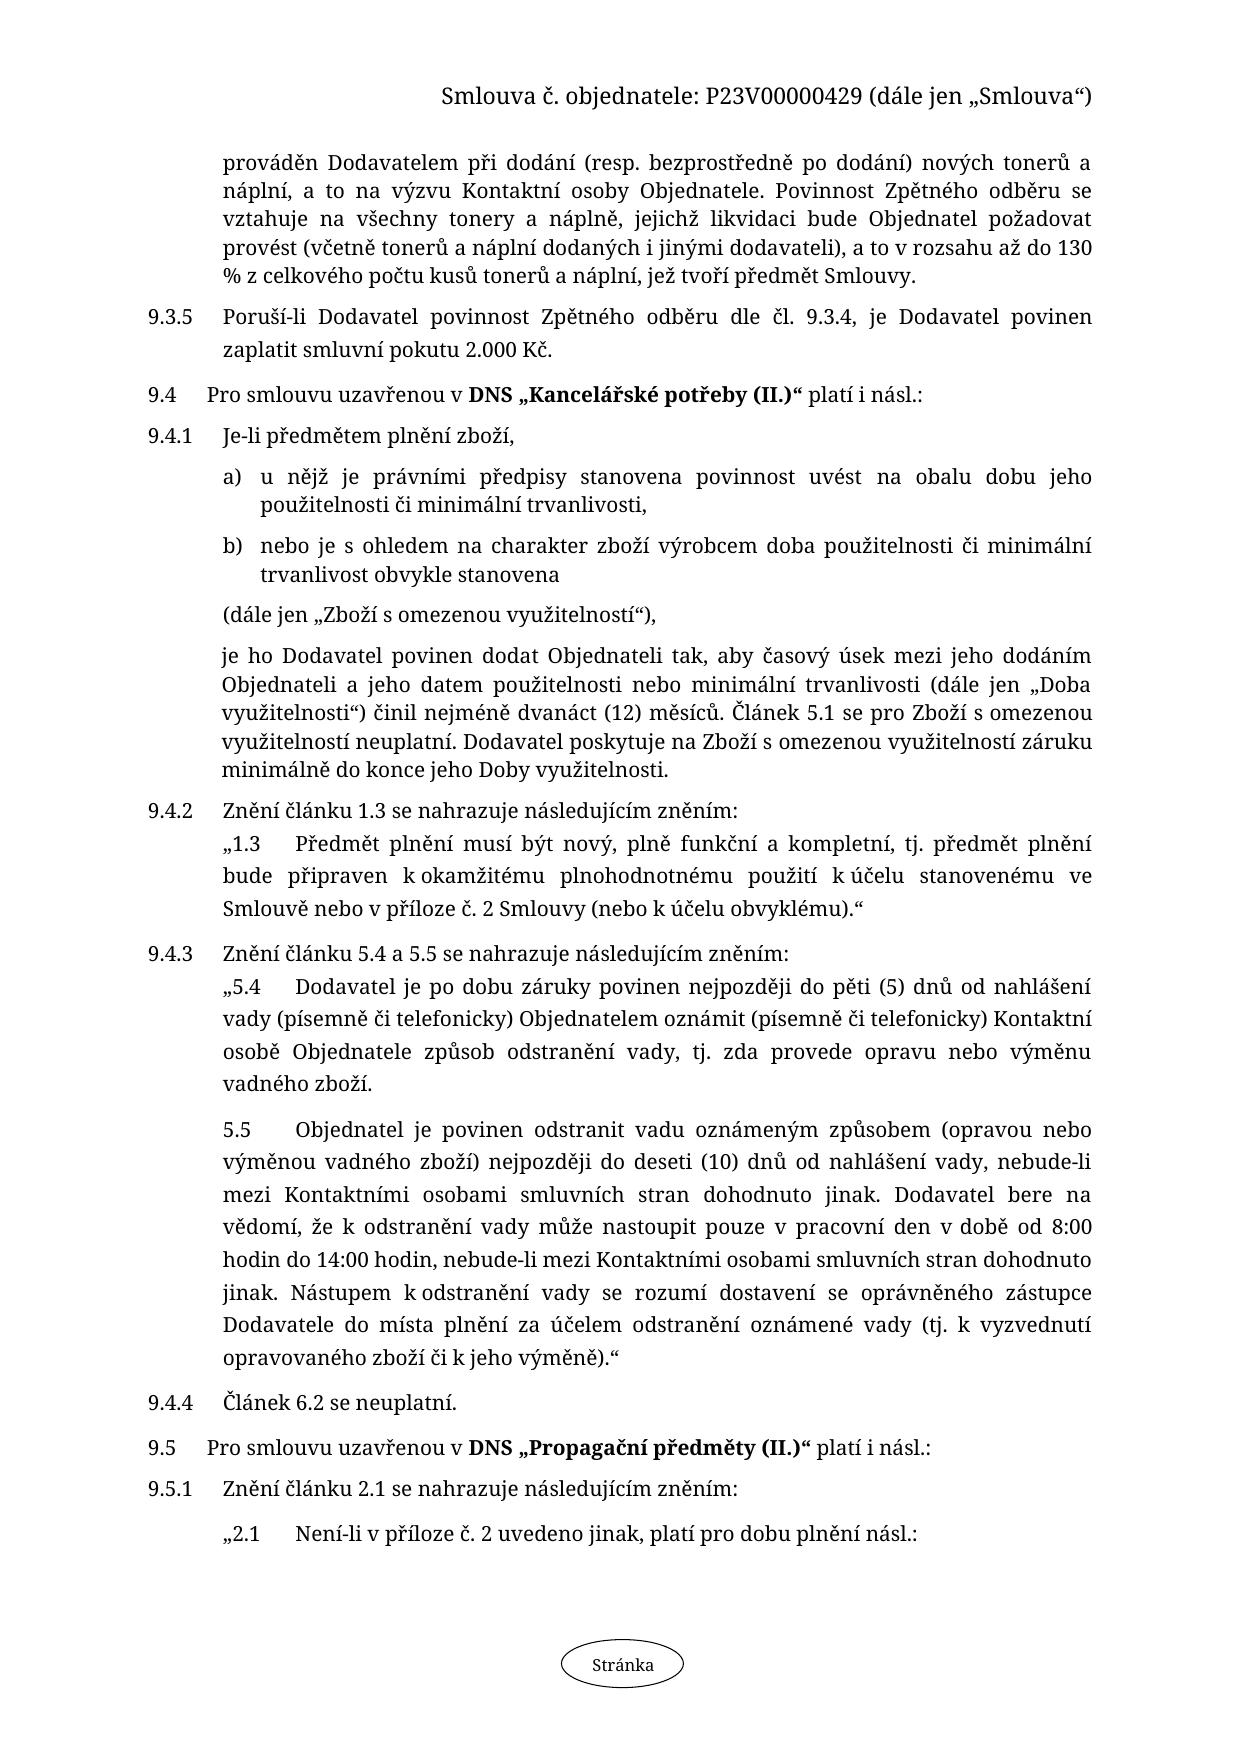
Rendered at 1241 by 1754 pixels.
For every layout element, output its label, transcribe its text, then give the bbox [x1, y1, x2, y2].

text (dále jen „Zboží s omezenou využitelností“), [223, 601, 1093, 629]
list Pro smlouvu uzavřenou v DNS „Propagační předměty (II.)“ platí i násl.: [148, 1433, 1093, 1462]
list „1.3 Předmět plnění musí být nový, plně funkční a kompletní, tj. předmět plnění bude připraven k okamžitému plnohodnotnému použití k účelu stanovenému ve Smlouvě nebo v příloze č. 2 Smlouvy (nebo k účelu obvyklému).“ [223, 829, 1093, 922]
list nebo je s ohledem na charakter zboží výrobcem doba použitelnosti či minimální trvanlivost obvykle stanovena [223, 531, 1093, 588]
list Znění článku 1.3 se nahrazuje následujícím zněním: [148, 796, 1093, 825]
list Poruší-li Dodavatel povinnost Zpětného odběru dle čl. 9.3.4, je Dodavatel povinen zaplatit smluvní pokutu 2.000 Kč. [148, 302, 1093, 363]
list Je-li předmětem plnění zboží, [148, 421, 1093, 449]
list Článek 6.2 se neuplatní. [148, 1388, 1093, 1416]
list u nějž je právními předpisy stanovena povinnost uvést na obalu dobu jeho použitelnosti či minimální trvanlivosti, [223, 462, 1093, 519]
list Pro smlouvu uzavřenou v DNS „Kancelářské potřeby (II.)“ platí i násl.: [148, 380, 1093, 408]
list Znění článku 2.1 se nahrazuje následujícím zněním: [148, 1474, 1093, 1502]
list Znění článku 5.4 a 5.5 se nahrazuje následujícím zněním: [148, 939, 1093, 968]
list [148, 148, 1093, 290]
list „5.4 Dodavatel je po dobu záruky povinen nejpozději do pěti (5) dnů od nahlášení vady (písemně či telefonicky) Objednatelem oznámit (písemně či telefonicky) Kontaktní osobě Objednatele způsob odstranění vady, tj. zda provede opravu nebo výměnu vadného zboží. [223, 972, 1093, 1098]
text je ho Dodavatel povinen dodat Objednateli tak, aby časový úsek mezi jeho dodáním Objednateli a jeho datem použitelnosti nebo minimální trvanlivosti (dále jen „Doba využitelnosti“) činil nejméně dvanáct (12) měsíců. Článek 5.1 se pro Zboží s omezenou využitelností neuplatní. Dodavatel poskytuje na Zboží s omezenou využitelností záruku minimálně do konce jeho Doby využitelnosti. [221, 642, 1093, 784]
list 5.5 Objednatel je povinen odstranit vadu oznámeným způsobem (opravou nebo výměnou vadného zboží) nejpozději do deseti (10) dnů od nahlášení vady, nebude-li mezi Kontaktními osobami smluvních stran dohodnuto jinak. Dodavatel bere na vědomí, že k odstranění vady může nastoupit pouze v pracovní den v době od 8:00 hodin do 14:00 hodin, nebude-li mezi Kontaktními osobami smluvních stran dohodnuto jinak. Nástupem k odstranění vady se rozumí dostavení se oprávněného zástupce Dodavatele do místa plnění za účelem odstranění oznámené vady (tj. k vyzvednutí opravovaného zboží či k jeho výměně).“ [223, 1115, 1093, 1371]
list „2.1 Není-li v příloze č. 2 uvedeno jinak, platí pro dobu plnění násl.: [223, 1519, 1093, 1548]
